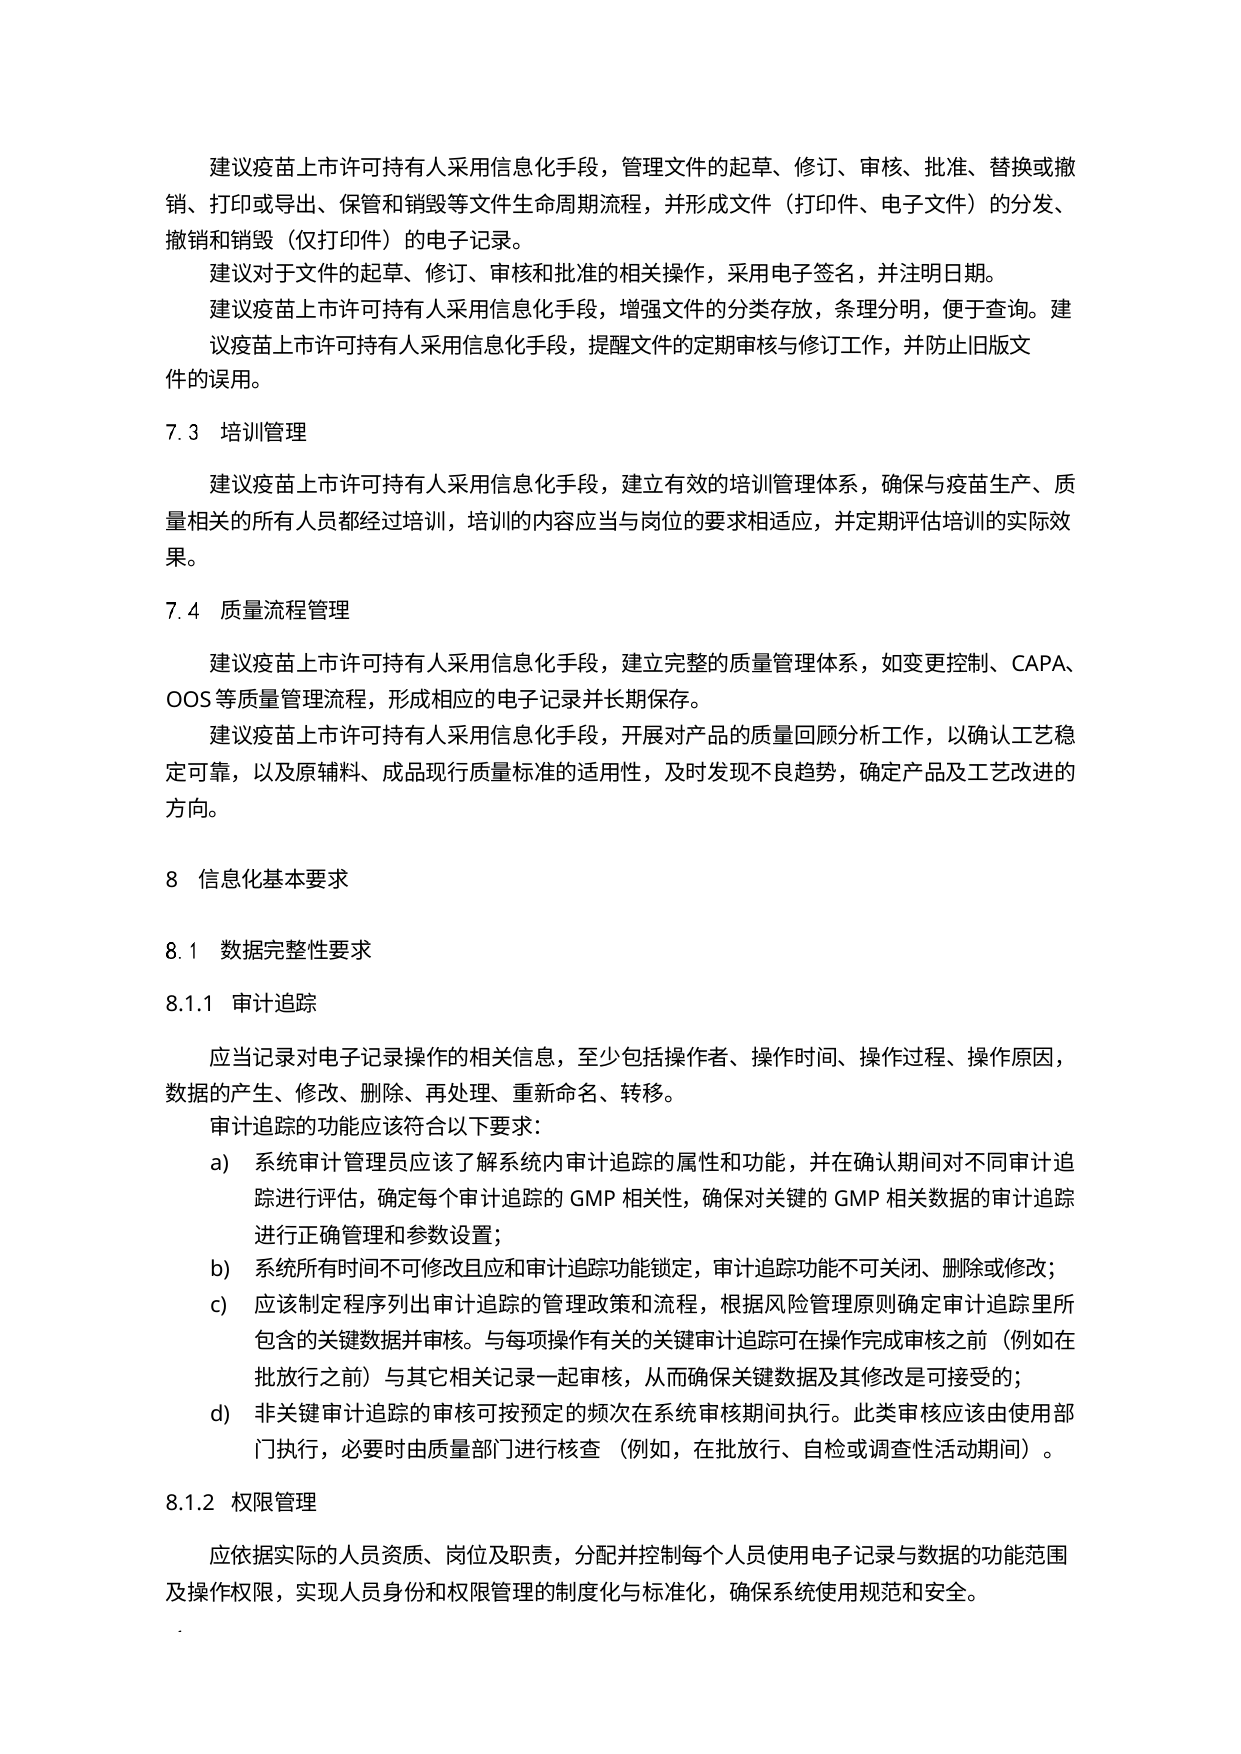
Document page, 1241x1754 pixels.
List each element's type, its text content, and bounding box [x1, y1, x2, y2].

text 应依据实际的人员资质、岗位及职责，分配并控制每个人员使用电子记录与数据的功能范围及操作权限，实现人员身份和权限管理的制度化与标准化，确保系统使用规范和安全。 [166, 1538, 1076, 1607]
picture [166, 602, 199, 619]
text 建议疫苗上市许可持有人采用信息化手段，建立完整的质量管理体系，如变更控制、CAPA、 [209, 646, 1109, 678]
list 应该制定程序列出审计追踪的管理政策和流程，根据风险管理原则确定审计追踪里所包含的关键数据并审核。与每项操作有关的关键审计追踪可在操作完成审核之前（例如在批放行之前）与其它相关记录一起审核，从而确保关键数据及其修改是可接受的； [210, 1287, 1076, 1391]
list 非关键审计追踪的审核可按预定的频次在系统审核期间执行。此类审核应该由使用部门执行，必要时由质量部门进行核查 （例如，在批放行、自检或调查性活动期间）。 [210, 1396, 1075, 1464]
text OOS等质量管理流程，形成相应的电子记录并长期保存。 [166, 682, 1109, 714]
list 系统所有时间不可修改且应和审计追踪功能锁定，审计追踪功能不可关闭、删除或修改； [210, 1254, 1109, 1282]
list 权限管理 [165, 1485, 1109, 1517]
list 系统审计管理员应该了解系统内审计追踪的属性和功能，并在确认期间对不同审计追踪进行评估，确定每个审计追踪的 GMP 相关性，确保对关键的 GMP 相关数据的审计追踪进行正确管理和参数设置； [210, 1145, 1076, 1249]
text 件的误用。 [166, 365, 1109, 393]
text 审计追踪的功能应该符合以下要求： [209, 1112, 1109, 1140]
picture [166, 424, 198, 440]
text 培训管理 [166, 414, 1109, 446]
text 建议疫苗上市许可持有人采用信息化手段，增强文件的分类存放，条理分明，便于查询。建议疫苗上市许可持有人采用信息化手段，提醒文件的定期审核与修订工作，并防止旧版文 [209, 292, 1076, 360]
list 信息化基本要求 [165, 862, 1109, 894]
text 数据完整性要求 [166, 933, 1109, 964]
text 应当记录对电子记录操作的相关信息，至少包括操作者、操作时间、操作过程、操作原因，数据的产生、修改、删除、再处理、重新命名、转移。 [166, 1040, 1086, 1108]
text 质量流程管理 [166, 593, 1109, 625]
text 建议疫苗上市许可持有人采用信息化手段，管理文件的起草、修订、审核、批准、替换或撤销、打印或导出、保管和销毁等文件生命周期流程，并形成文件（打印件、电子文件）的分发、撤销和销毁（仅打印件）的电子记录。 [166, 150, 1086, 255]
text 建议对于文件的起草、修订、审核和批准的相关操作，采用电子签名，并注明日期。 [209, 259, 1109, 287]
list 审计追踪 [165, 986, 1109, 1018]
text 建议疫苗上市许可持有人采用信息化手段，开展对产品的质量回顾分析工作，以确认工艺稳定可靠，以及原辅料、成品现行质量标准的适用性，及时发现不良趋势，确定产品及工艺改进的方向。 [166, 718, 1076, 823]
picture [166, 942, 195, 959]
text 建议疫苗上市许可持有人采用信息化手段，建立有效的培训管理体系，确保与疫苗生产、质量相关的所有人员都经过培训，培训的内容应当与岗位的要求相适应，并定期评估培训的实际效果。 [166, 467, 1076, 572]
